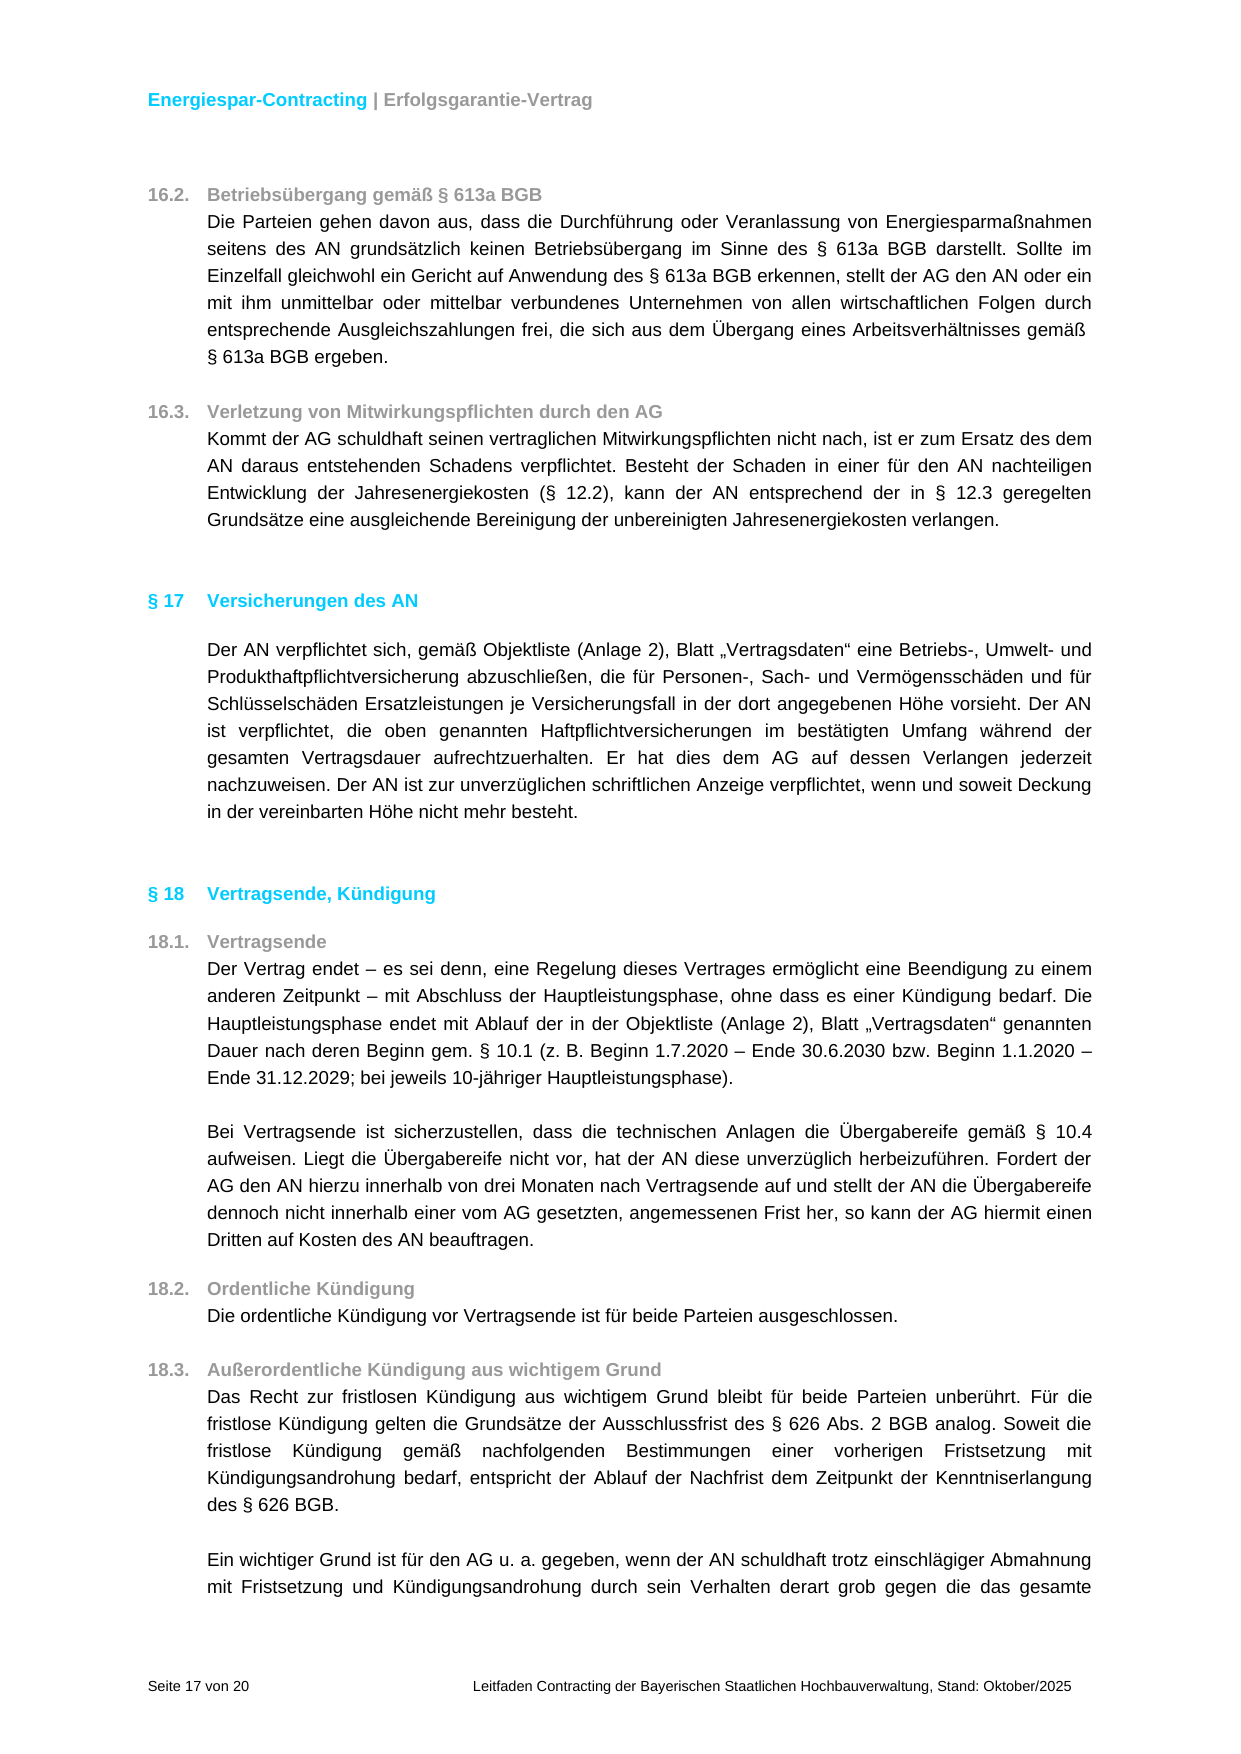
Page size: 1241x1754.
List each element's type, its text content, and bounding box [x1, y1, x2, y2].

subtitle § 18 Vertragsende, Kündigung [148, 878, 1092, 905]
subtitle 16.3. Verletzung von Mitwirkungspflichten durch den AG [148, 396, 1092, 423]
subtitle 18.3. Außerordentliche Kündigung aus wichtigem Grund [148, 1355, 1092, 1382]
text Das Recht zur fristlosen Kündigung aus wichtigem Grund bleibt für beide Parteien unberührt. Für die fristlose Kündigung gelten die Grundsätze der Ausschlussfrist des § 626 Abs. 2 BGB analog. Soweit die fristlose Kündigung gemäß nachfolgenden Bestimmungen einer vorherigen Fristsetzung mit Kündigungsandrohung bedarf, entspricht der Ablauf der Nachfrist dem Zeitpunkt der Kenntniserlangung des § 626 BGB. [207, 1382, 1092, 1517]
text Der AN verpflichtet sich, gemäß Objektliste (Anlage 2), Blatt „Vertragsdaten“ eine Betriebs-, Umwelt- und Produkthaftpflichtversicherung abzuschließen, die für Personen-, Sach- und Vermögensschäden und für Schlüsselschäden Ersatzleistungen je Versicherungsfall in der dort angegebenen Höhe vorsieht. Der AN ist verpflichtet, die oben genannten Haftpflichtversicherungen im bestätigten Umfang während der gesamten Vertragsdauer aufrechtzuerhalten. Er hat dies dem AG auf dessen Verlangen jederzeit nachzuweisen. Der AN ist zur unverzüglichen schriftlichen Anzeige verpflichtet, wenn und soweit Deckung in der vereinbarten Höhe nicht mehr besteht. [207, 634, 1092, 824]
subtitle § 17 Versicherungen des AN [148, 586, 1092, 613]
subtitle 16.2. Betriebsübergang gemäß § 613a BGB [148, 180, 1092, 207]
subtitle 18.1. Vertragsende [148, 927, 1092, 954]
subtitle 18.2. Ordentliche Kündigung [148, 1273, 1092, 1301]
text Die ordentliche Kündigung vor Vertragsende ist für beide Parteien ausgeschlossen. [207, 1301, 1092, 1328]
text Bei Vertragsende ist sicherzustellen, dass die technischen Anlagen die Übergabereife gemäß § 10.4 aufweisen. Liegt die Übergabereife nicht vor, hat der AN diese unverzüglich herbeizuführen. Fordert der AG den AN hierzu innerhalb von drei Monaten nach Vertragsende auf und stellt der AN die Übergabereife dennoch nicht innerhalb einer vom AG gesetzten, angemessenen Frist her, so kann der AG hiermit einen Dritten auf Kosten des AN beauftragen. [207, 1117, 1092, 1252]
text Der Vertrag endet – es sei denn, eine Regelung dieses Vertrages ermöglicht eine Beendigung zu einem anderen Zeitpunkt – mit Abschluss der Hauptleistungsphase, ohne dass es einer Kündigung bedarf. Die Hauptleistungsphase endet mit Ablauf der in der Objektliste (Anlage 2), Blatt „Vertragsdaten“ genannten Dauer nach deren Beginn gem. § 10.1 (z. B. Beginn 1.7.2020 – Ende 30.6.2030 bzw. Beginn 1.1.2020 – Ende 31.12.2029; bei jeweils 10-jähriger Hauptleistungsphase). [207, 954, 1092, 1089]
text Kommt der AG schuldhaft seinen vertraglichen Mitwirkungspflichten nicht nach, ist er zum Ersatz des dem AN daraus entstehenden Schadens verpflichtet. Besteht der Schaden in einer für den AN nachteiligen Entwicklung der Jahresenergiekosten (§ 12.2), kann der AN entsprechend der in § 12.3 geregelten Grundsätze eine ausgleichende Bereinigung der unbereinigten Jahresenergiekosten verlangen. [207, 423, 1092, 532]
text Die Parteien gehen davon aus, dass die Durchführung oder Veranlassung von Energiesparmaßnahmen seitens des AN grundsätzlich keinen Betriebsübergang im Sinne des § 613a BGB darstellt. Sollte im Einzelfall gleichwohl ein Gericht auf Anwendung des § 613a BGB erkennen, stellt der AG den AN oder ein mit ihm unmittelbar oder mittelbar verbundenes Unternehmen von allen wirtschaftlichen Folgen durch entsprechende Ausgleichszahlungen frei, die sich aus dem Übergang eines Arbeitsverhältnisses gemäß § 613a BGB ergeben. [207, 207, 1092, 369]
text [207, 1544, 1092, 1598]
